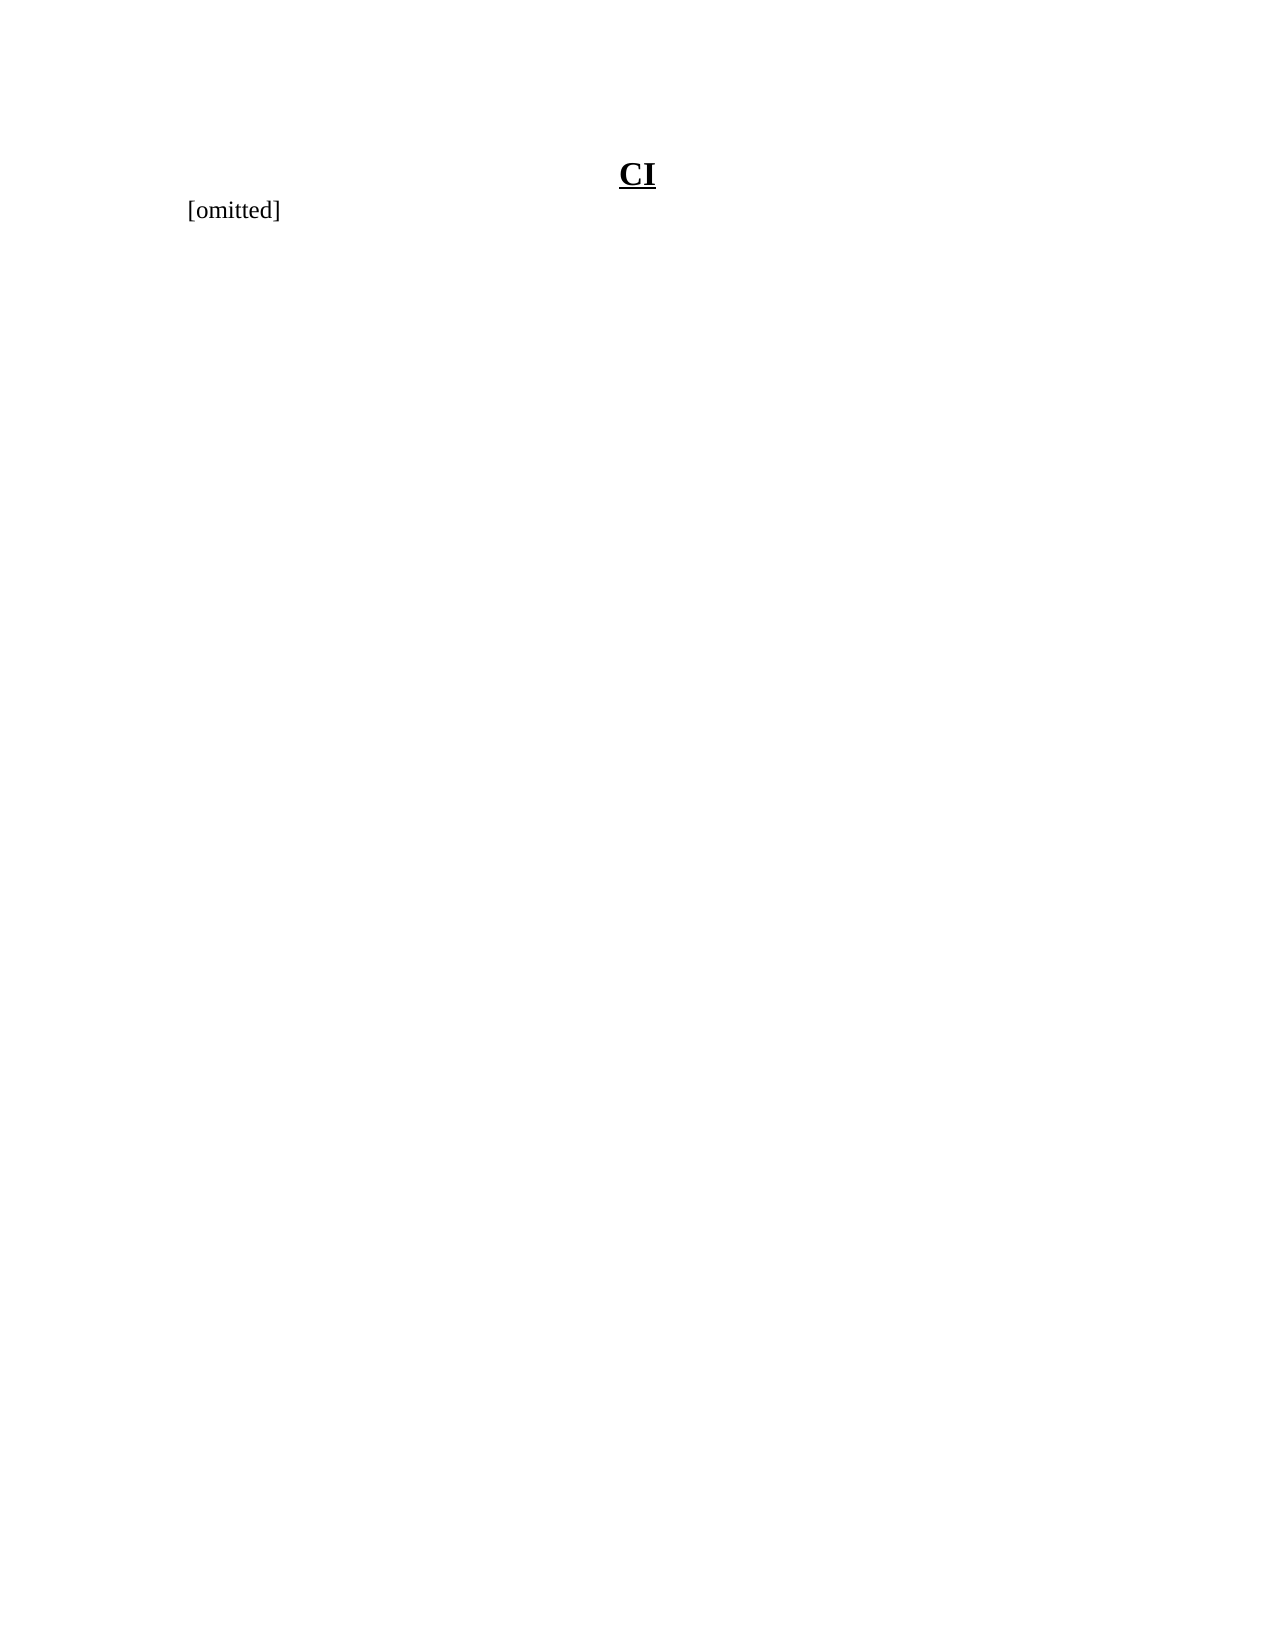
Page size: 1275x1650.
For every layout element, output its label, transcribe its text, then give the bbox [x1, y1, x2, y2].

subtitle CI [187, 154, 1087, 192]
text [omitted] [187, 196, 1087, 224]
